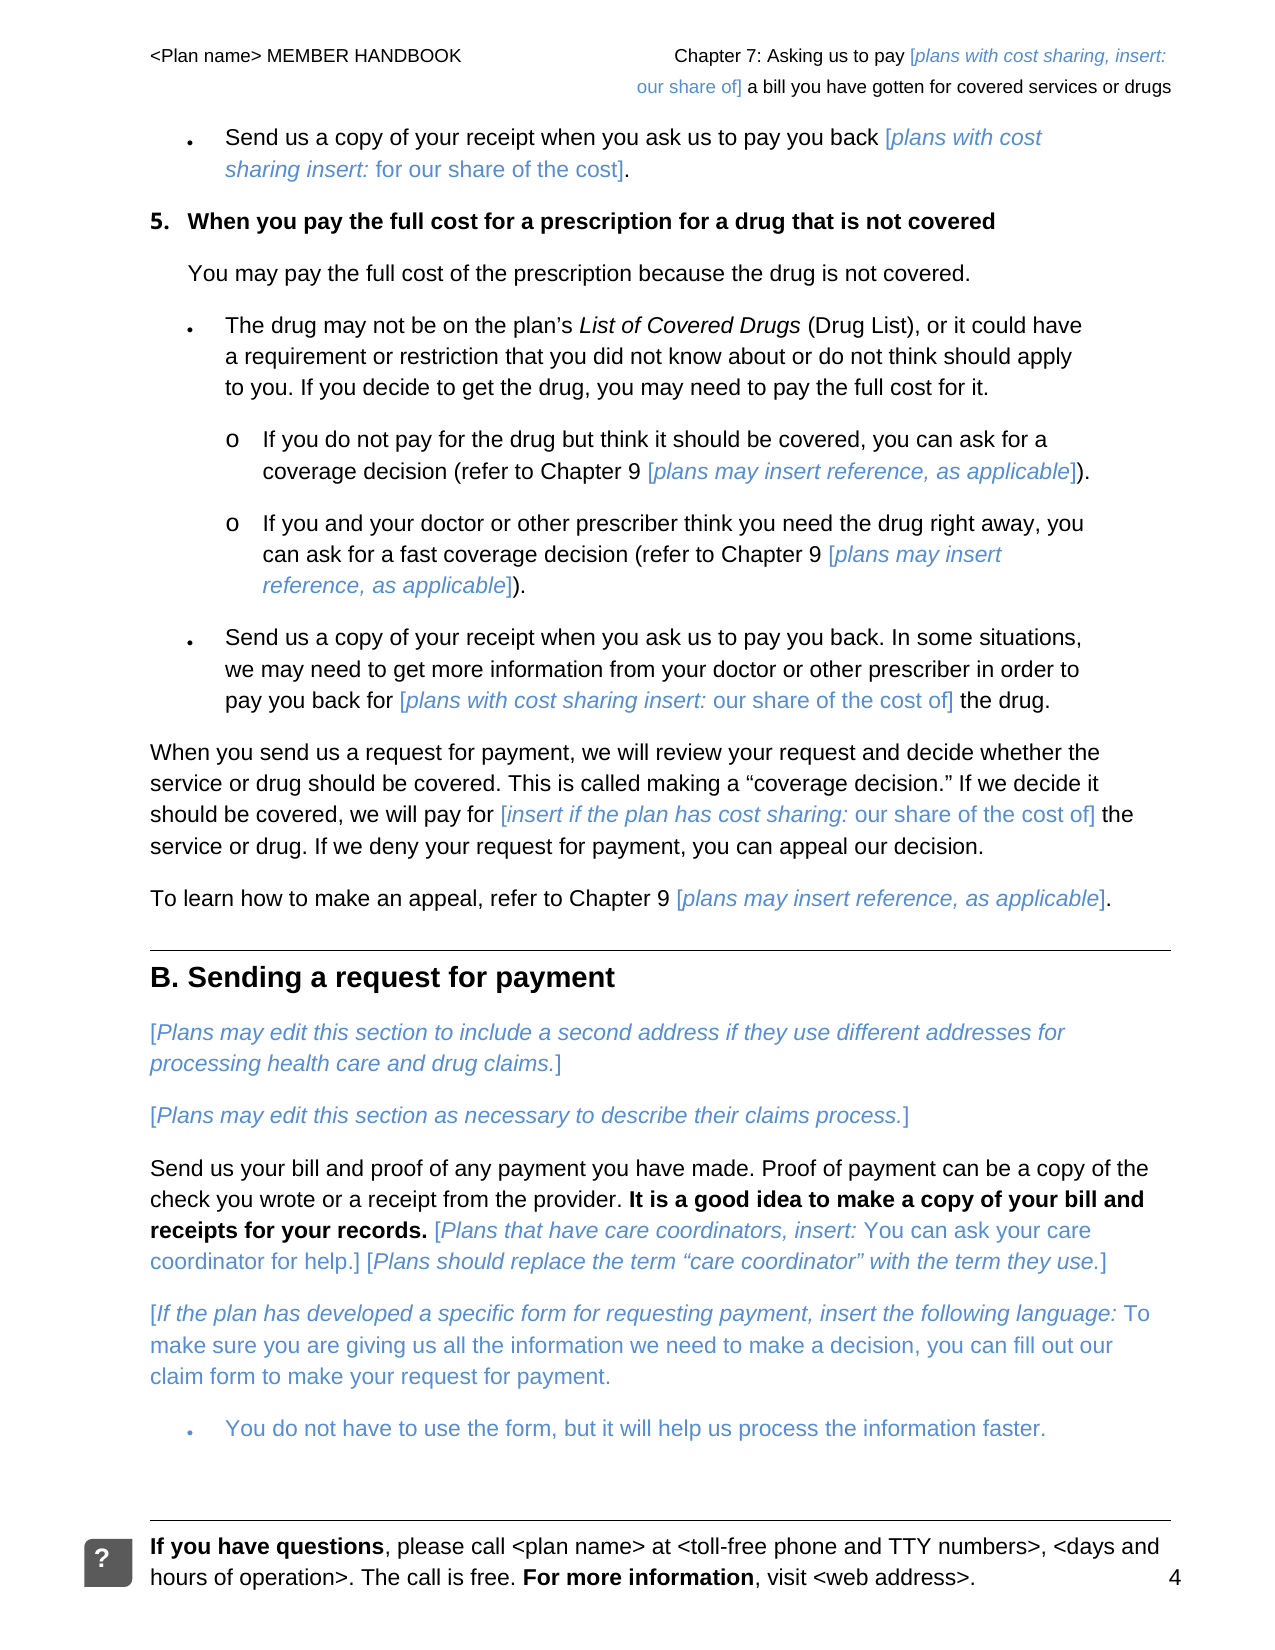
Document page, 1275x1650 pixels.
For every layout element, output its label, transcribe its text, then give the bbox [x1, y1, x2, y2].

text [If the plan has developed a specific form for requesting payment, insert the following language: To make sure you are giving us all the information we need to make a decision, you can fill out our claim form to make your request for payment. [150, 1297, 1171, 1391]
text To learn how to make an appeal, refer to Chapter 9 [plans may insert reference, as applicable]. [150, 881, 1171, 912]
subtitle Sending a request for payment [150, 951, 1171, 995]
text You may pay the full cost of the prescription because the drug is not covered. [187, 256, 1096, 287]
list Send us a copy of your receipt when you ask us to pay you back [plans with cost sharing insert: for our share of the cost]. [187, 121, 1096, 183]
text Send us your bill and proof of any payment you have made. Proof of payment can be a copy of the check you wrote or a receipt from the provider. It is a good idea to make a copy of your bill and receipts for your records. [Plans that have care coordinators, insert: You can ask your care coordinator for help.] [Plans should replace the term “care coordinator” with the term they use.] [150, 1151, 1171, 1276]
list The drug may not be on the plan’s List of Covered Drugs (Drug List), or it could have a requirement or restriction that you did not know about or do not think should apply to you. If you decide to get the drug, you may need to pay the full cost for it. [187, 308, 1096, 402]
list When you pay the full cost for a prescription for a drug that is not covered [150, 204, 1096, 235]
list You do not have to use the form, but it will help us process the information faster. [187, 1411, 1096, 1443]
text [Plans may edit this section to include a second address if they use different addresses for processing health care and drug claims.] [150, 1016, 1171, 1078]
text When you send us a request for payment, we will review your request and decide whether the service or drug should be covered. This is called making a “coverage decision.” If we decide it should be covered, we will pay for [insert if the plan has cost sharing: our share of the cost of] the service or drug. If we deny your request for payment, you can appeal our decision. [150, 735, 1171, 860]
list If you and your doctor or other prescriber think you need the drug right away, you can ask for a fast coverage decision (refer to Chapter 9 [plans may insert reference, as applicable]). [225, 506, 1096, 600]
text [Plans may edit this section as necessary to describe their claims process.] [150, 1099, 1171, 1130]
list Send us a copy of your receipt when you ask us to pay you back. In some situations, we may need to get more information from your doctor or other prescriber in order to pay you back for [plans with cost sharing insert: our share of the cost of] the drug. [187, 621, 1096, 714]
list If you do not pay for the drug but think it should be covered, you can ask for a coverage decision (refer to Chapter 9 [plans may insert reference, as applicable]). [225, 423, 1096, 485]
